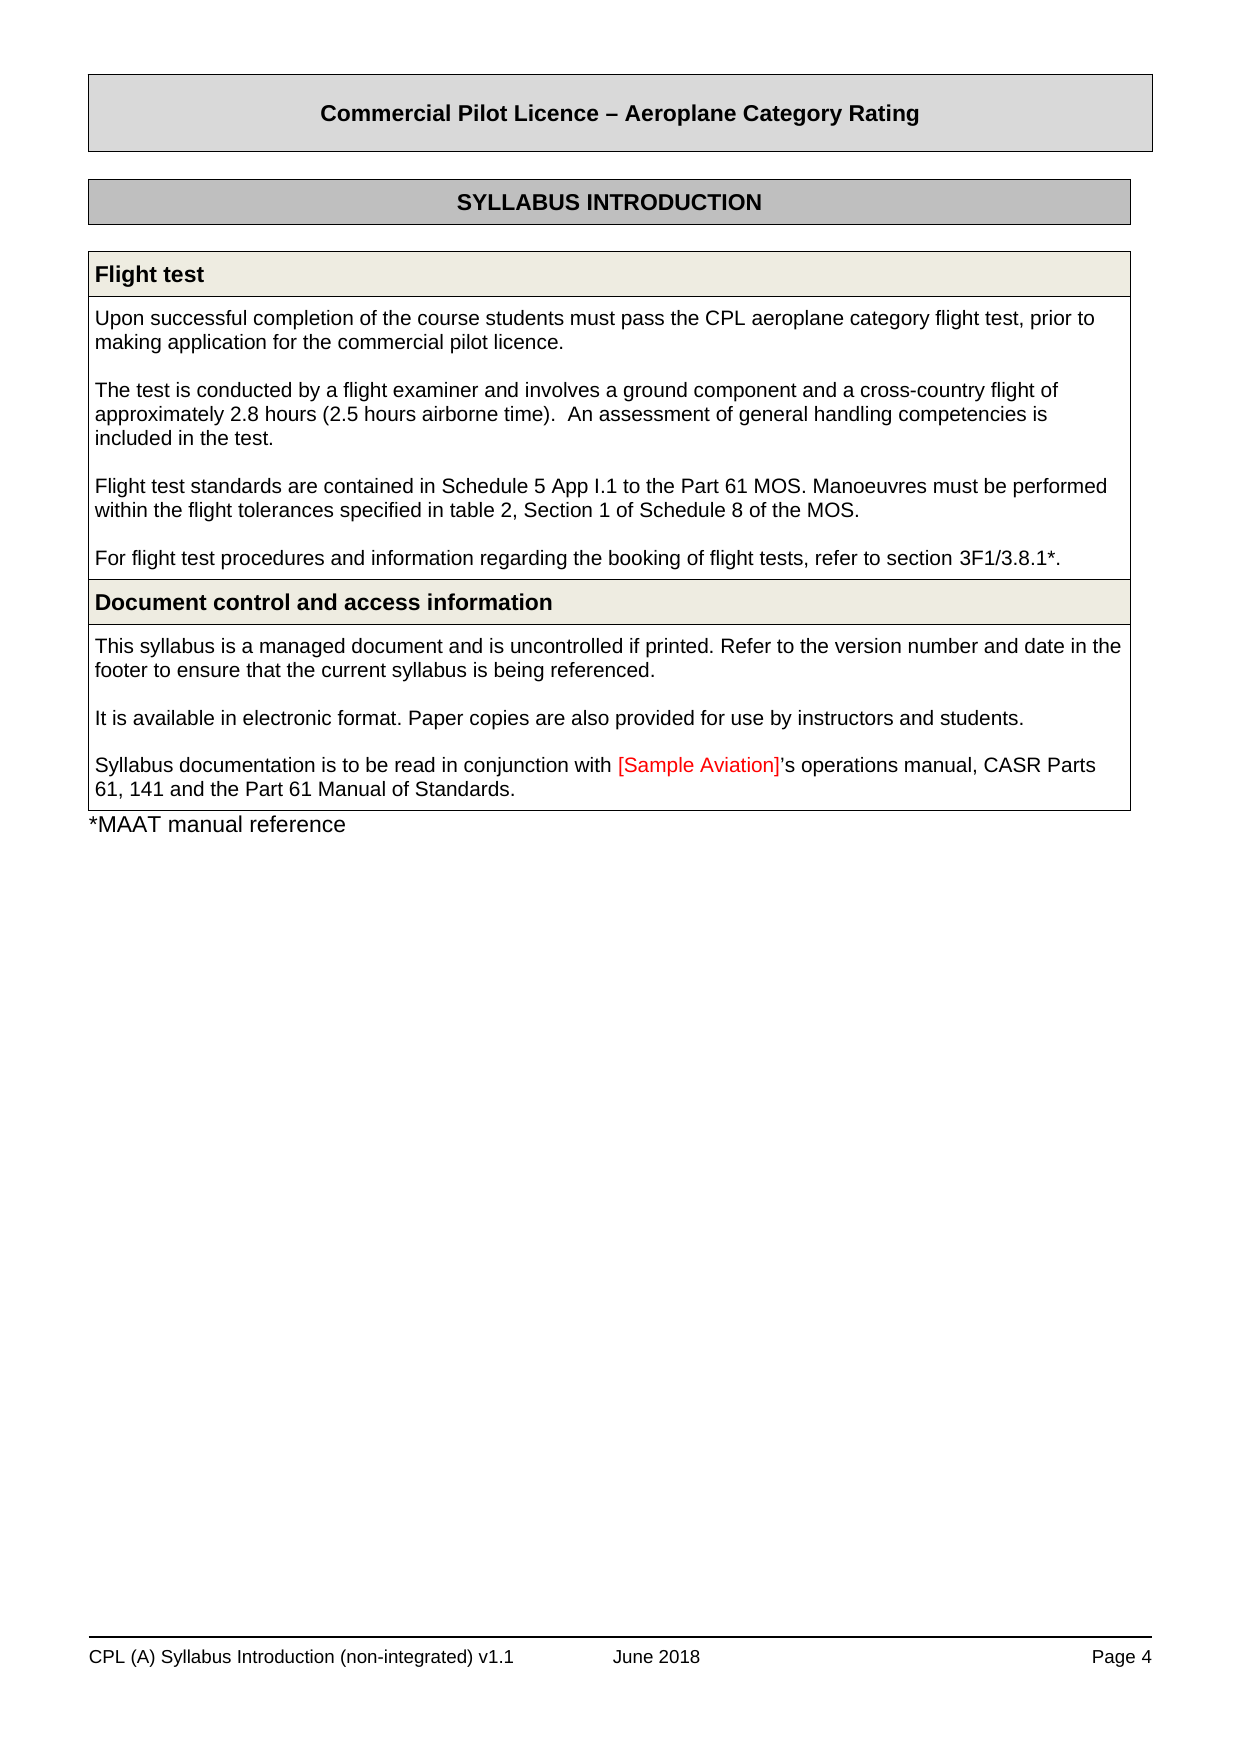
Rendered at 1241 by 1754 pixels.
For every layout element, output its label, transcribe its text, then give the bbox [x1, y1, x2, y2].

table_cell Upon successful completion of the course students must pass the CPL aeroplane category flight test, prior to making application for the commercial pilot licence. The test is conducted by a flight examiner and involves a ground component and a cross-country flight of approximately 2.8 hours (2.5 hours airborne time). An assessment of general handling competencies is included in the test. Flight test standards are contained in Schedule 5 App I.1 to the Part 61 MOS. Manoeuvres must be performed within the flight tolerances specified in table 2, Section 1 of Schedule 8 of the MOS. For flight test procedures and information regarding the booking of flight tests, refer to section 3F1/3.8.1*. [89, 297, 1130, 578]
table_cell This syllabus is a managed document and is uncontrolled if printed. Refer to the version number and date in the footer to ensure that the current syllabus is being referenced. It is available in electronic format. Paper copies are also provided for use by instructors and students. Syllabus documentation is to be read in conjunction with [Sample Aviation]’s operations manual, CASR Parts 61, 141 and the Part 61 Manual of Standards. [89, 625, 1130, 810]
text *MAAT manual reference [89, 811, 1152, 837]
table_cell Document control and access information [89, 580, 1130, 624]
table_cell Flight test [89, 252, 1130, 296]
